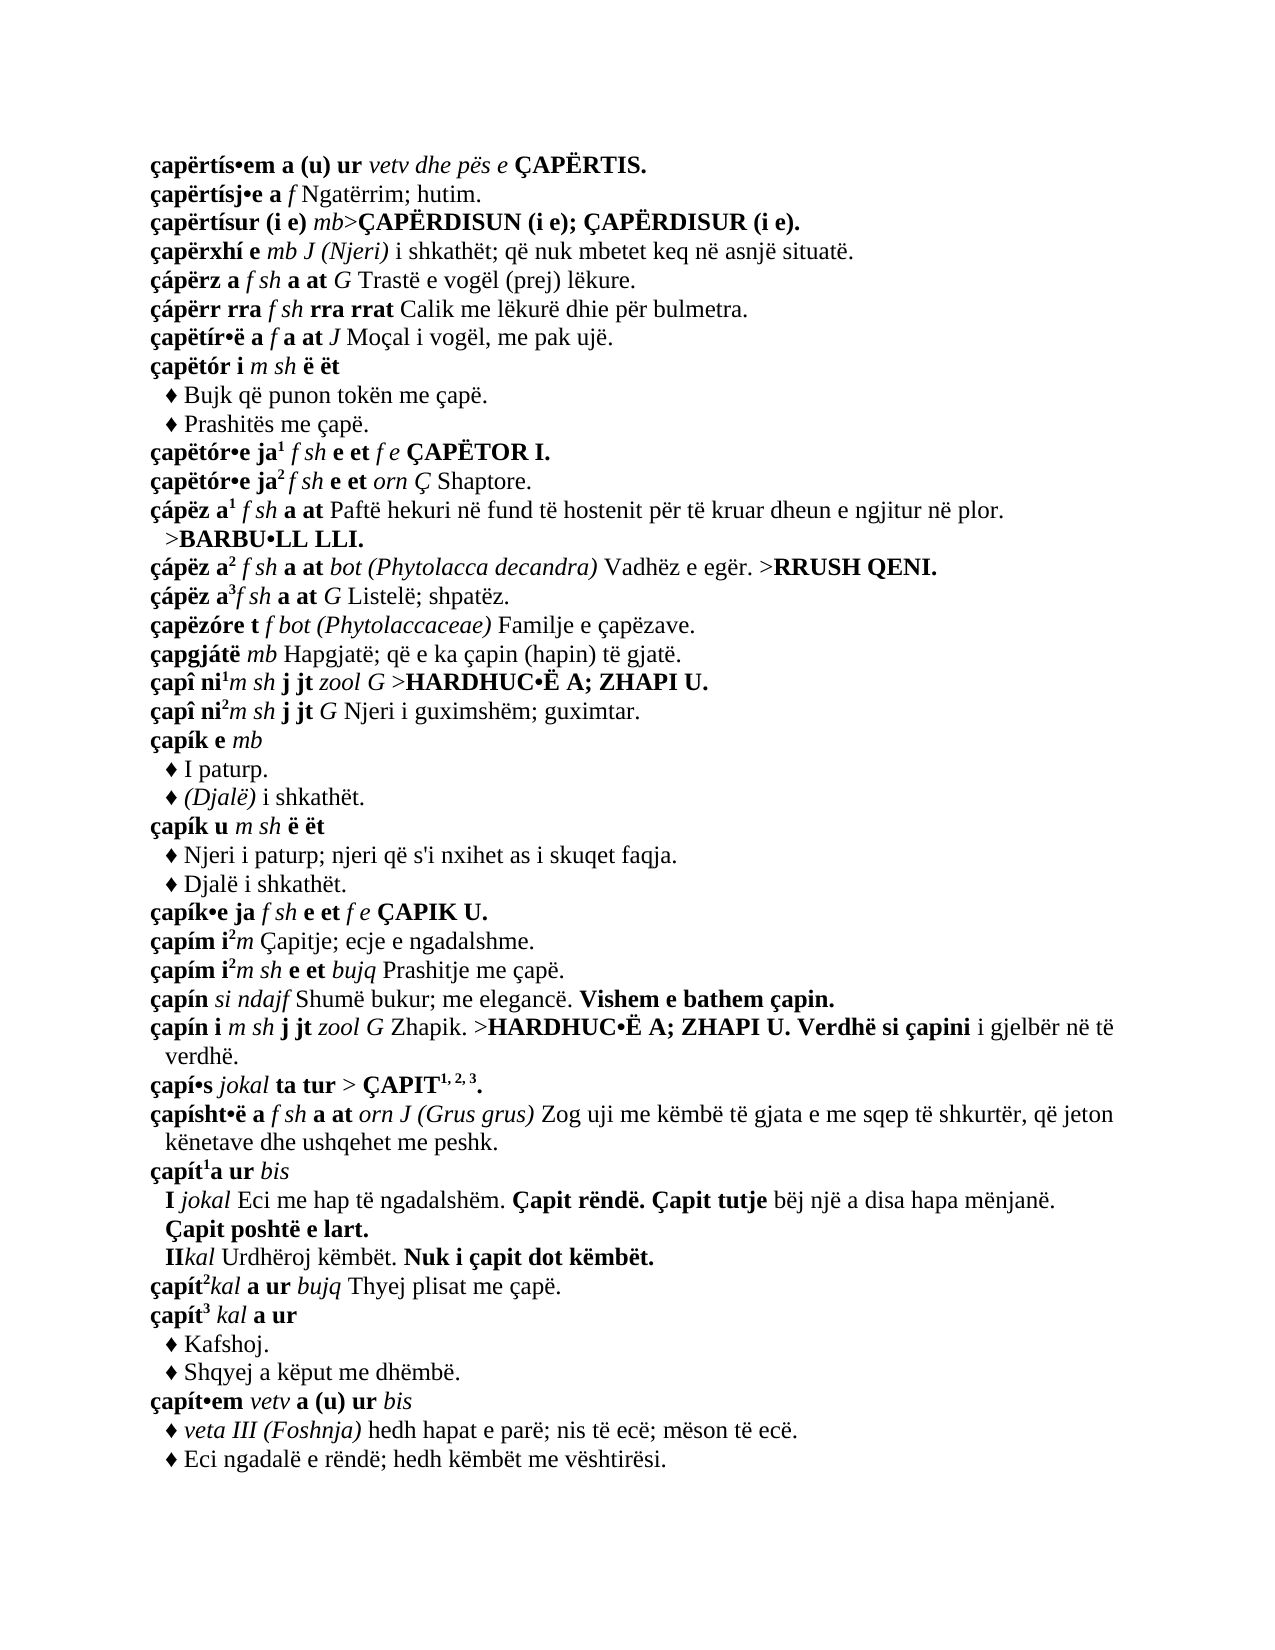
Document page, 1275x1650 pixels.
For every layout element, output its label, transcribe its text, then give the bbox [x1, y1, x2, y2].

text ♦ I paturp. [150, 754, 1120, 782]
text çapík u m sh ë ët [150, 811, 1120, 840]
text çapërtísur (i e) mb>ÇAPËRDISUN (i e); ÇAPËRDISUR (i e). [150, 207, 1120, 236]
text çapík•e ja f sh e et f e ÇAPIK U. [150, 897, 1120, 926]
text çapëzóre t f bot (Phytolaccaceae) Familje e çapëzave. [150, 610, 1120, 639]
text çapím i2m sh e et bujq Prashitje me çapë. [150, 955, 1120, 984]
text çapgjátë mb Hapgjatë; që e ka çapin (hapin) të gjatë. [150, 639, 1120, 667]
text ♦ Prashitës me çapë. [150, 409, 1120, 437]
text çapërtísj•e a f Ngatërrim; hutim. [150, 179, 1120, 207]
text çapëtór i m sh ë ët [150, 351, 1120, 380]
text çapëtír•ë a f a at J Moçal i vogël, me pak ujë. [150, 322, 1120, 351]
text çapî ni2m sh j jt G Njeri i guximshëm; guximtar. [150, 696, 1120, 725]
text IIkal Urdhëroj këmbët. Nuk i çapit dot këmbët. [150, 1242, 1120, 1271]
text çápëz a1 f sh a at Paftë hekuri në fund të hostenit për të kruar dheun e ngjitur në plor. >BARBU•LL LLI. [150, 495, 1120, 552]
text çapí•s jokal ta tur > ÇAPIT1, 2, 3. [150, 1070, 1120, 1099]
text çapít1a ur bis [150, 1156, 1120, 1185]
text ♦ (Djalë) i shkathët. [150, 782, 1120, 811]
text çapík e mb [150, 725, 1120, 754]
text çapî ni1m sh j jt zool G >HARDHUC•Ë A; ZHAPI U. [150, 667, 1120, 696]
text çapít2kal a ur bujq Thyej plisat me çapë. [150, 1271, 1120, 1300]
text ♦ Kafshoj. [150, 1329, 1120, 1357]
text çapím i2m Çapitje; ecje e ngadalshme. [150, 926, 1120, 955]
text çápëz a2 f sh a at bot (Phytolacca decandra) Vadhëz e egër. >RRUSH QENI. [150, 552, 1120, 581]
text I jokal Eci me hap të ngadalshëm. Çapit rëndë. Çapit tutje bëj një a disa hapa mënjanë. Çapit poshtë e lart. [150, 1185, 1120, 1242]
text ♦ veta III (Foshnja) hedh hapat e parë; nis të ecë; mëson të ecë. [150, 1415, 1120, 1444]
text çapít•em vetv a (u) ur bis [150, 1386, 1120, 1415]
text ♦ Njeri i paturp; njeri që s'i nxihet as i skuqet faqja. [150, 840, 1120, 869]
text çápërr rra f sh rra rrat Calik me lëkurë dhie për bulmetra. [150, 294, 1120, 322]
text çápëz a3f sh a at G Listelë; shpatëz. [150, 581, 1120, 610]
text çapëtór•e ja1 f sh e et f e ÇAPËTOR I. [150, 437, 1120, 466]
text çapít3 kal a ur [150, 1300, 1120, 1329]
text ♦ Bujk që punon tokën me çapë. [150, 380, 1120, 409]
text ♦ Shqyej a këput me dhëmbë. [150, 1357, 1120, 1386]
text çápërz a f sh a at G Trastë e vogël (prej) lëkure. [150, 265, 1120, 294]
text çapërxhí e mb J (Njeri) i shkathët; që nuk mbetet keq në asnjë situatë. [150, 236, 1120, 265]
text çapín i m sh j jt zool G Zhapik. >HARDHUC•Ë A; ZHAPI U. Verdhë si çapini i gjelbër në të verdhë. [150, 1012, 1120, 1070]
text ♦ Djalë i shkathët. [150, 869, 1120, 897]
text çapín si ndajf Shumë bukur; me elegancë. Vishem e bathem çapin. [150, 984, 1120, 1012]
text çapísht•ë a f sh a at orn J (Grus grus) Zog uji me këmbë të gjata e me sqep të shkurtër, që jeton kënetave dhe ushqehet me peshk. [150, 1099, 1120, 1156]
text çapërtís•em a (u) ur vetv dhe pës e ÇAPËRTIS. [150, 150, 1120, 179]
text ♦ Eci ngadalë e rëndë; hedh këmbët me vështirësi. [150, 1444, 1120, 1472]
text çapëtór•e ja2 f sh e et orn Ç Shaptore. [150, 466, 1120, 495]
